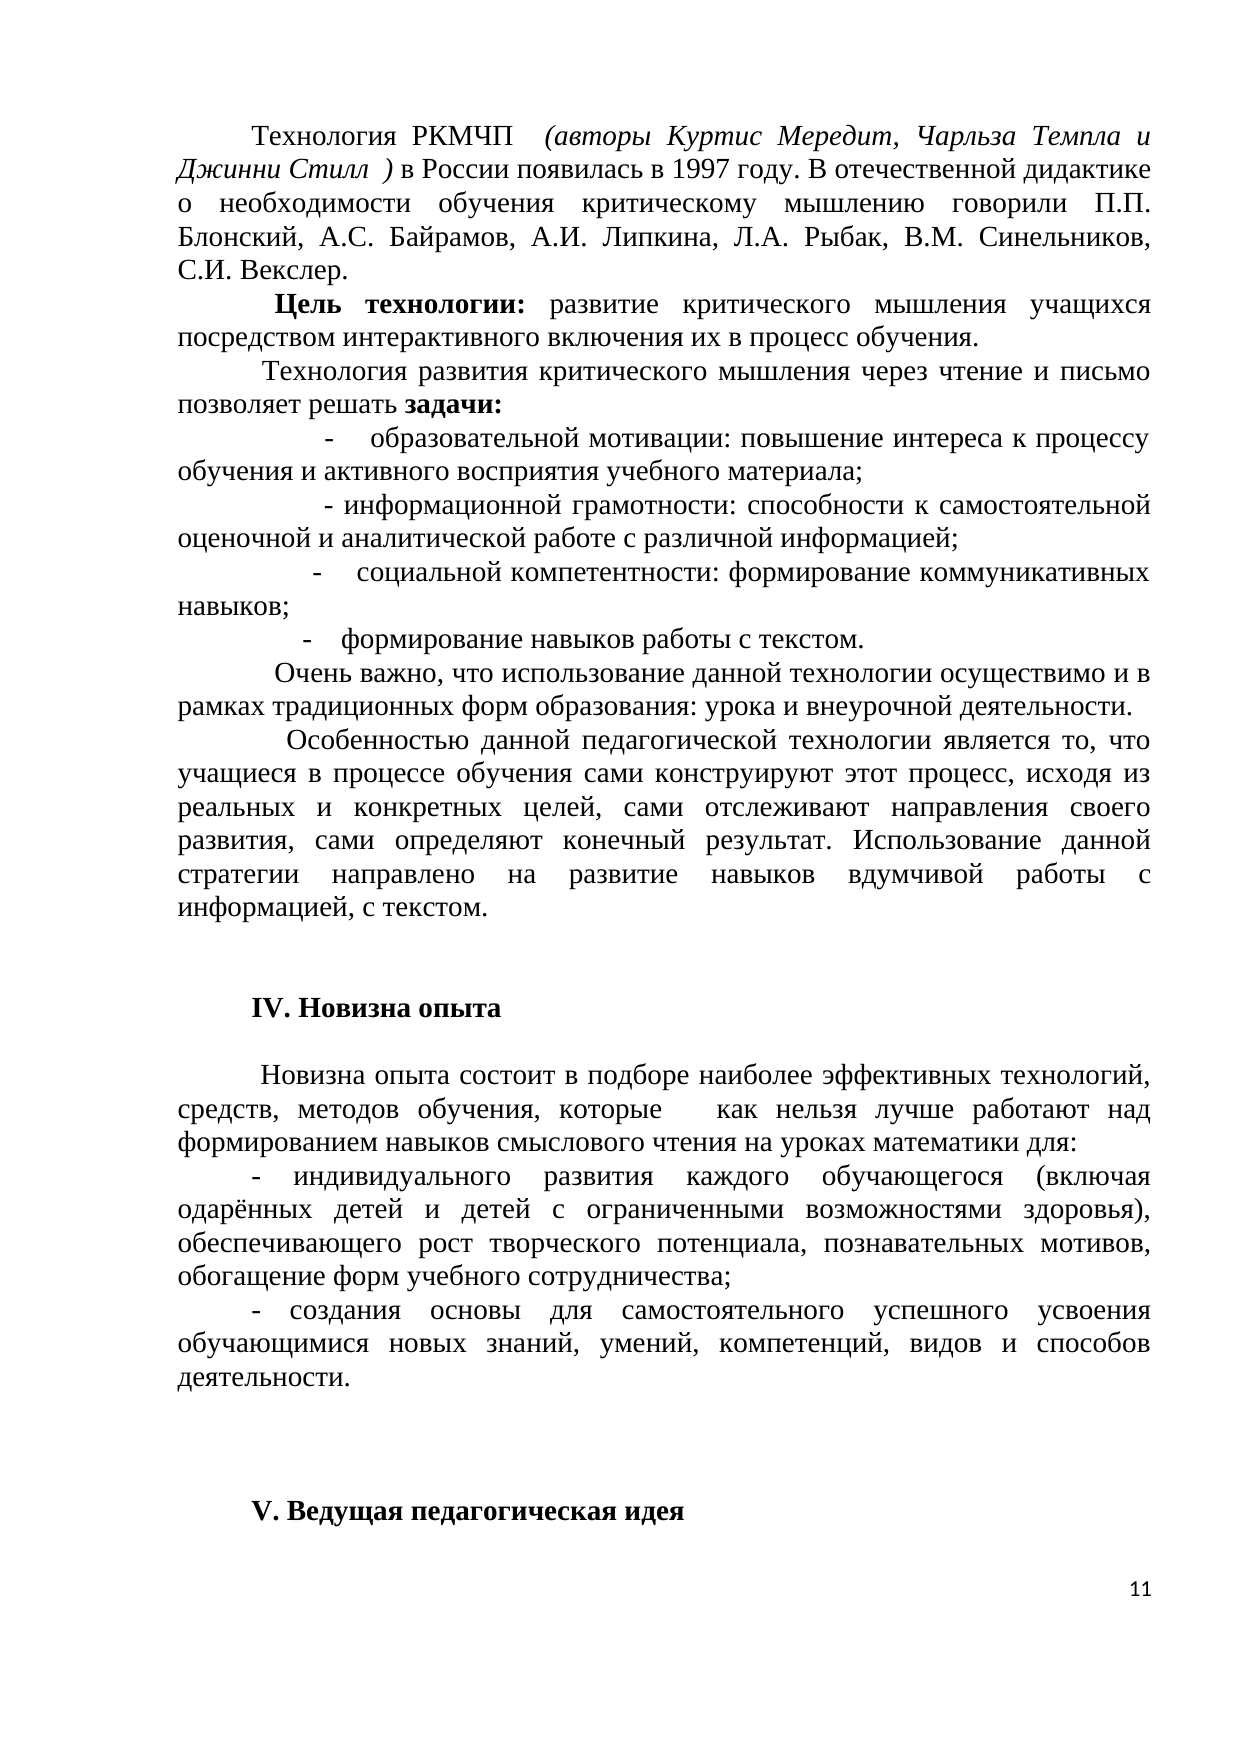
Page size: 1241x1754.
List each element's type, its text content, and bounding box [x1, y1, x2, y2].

text - формирование навыков работы с текстом. [177, 621, 1152, 655]
text - информационной грамотности: способности к самостоятельной оценочной и аналитической работе с различной информацией; [177, 487, 1152, 554]
text - создания основы для самостоятельного успешного усвоения обучающимися новых знаний, умений, компетенций, видов и способов деятельности. [177, 1292, 1152, 1393]
text - социальной компетентности: формирование коммуникативных навыков; [177, 554, 1152, 621]
text Технология развития критического мышления через чтение и письмо позволяет решать задачи: [177, 353, 1152, 420]
text Технология РКМЧП (авторы Куртис Мередит, Чарльза Темпла и Джинни Стилл ) в России появилась в 1997 году. В отечественной дидактике о необходимости обучения критическому мышлению говорили П.П. Блонский, А.С. Байрамов, А.И. Липкина, Л.А. Рыбак, В.М. Синельников, С.И. Векслер. [177, 118, 1152, 286]
text - индивидуального развития каждого обучающегося (включая одарённых детей и детей с ограниченными возможностями здоровья), обеспечивающего рост творческого потенциала, познавательных мотивов, обогащение форм учебного сотрудничества; [177, 1158, 1152, 1292]
text Особенностью данной педагогической технологии является то, что учащиеся в процессе обучения сами конструируют этот процесс, исходя из реальных и конкретных целей, сами отслеживают направления своего развития, сами определяют конечный результат. Использование данной стратегии направлено на развитие навыков вдумчивой работы с информацией, с текстом. [177, 722, 1152, 923]
text Цель технологии: развитие критического мышления учащихся посредством интерактивного включения их в процесс обучения. [177, 286, 1152, 353]
text Очень важно, что использование данной технологии осуществимо и в рамках традиционных форм образования: урока и внеурочной деятельности. [177, 655, 1152, 722]
text IV. Новизна опыта [177, 990, 1152, 1024]
text - образовательной мотивации: повышение интереса к процессу обучения и активного восприятия учебного материала; [177, 420, 1152, 487]
text V. Ведущая педагогическая идея [177, 1493, 1152, 1527]
text Новизна опыта состоит в подборе наиболее эффективных технологий, средств, методов обучения, которые как нельзя лучше работают над формированием навыков смыслового чтения на уроках математики для: [177, 1057, 1152, 1158]
